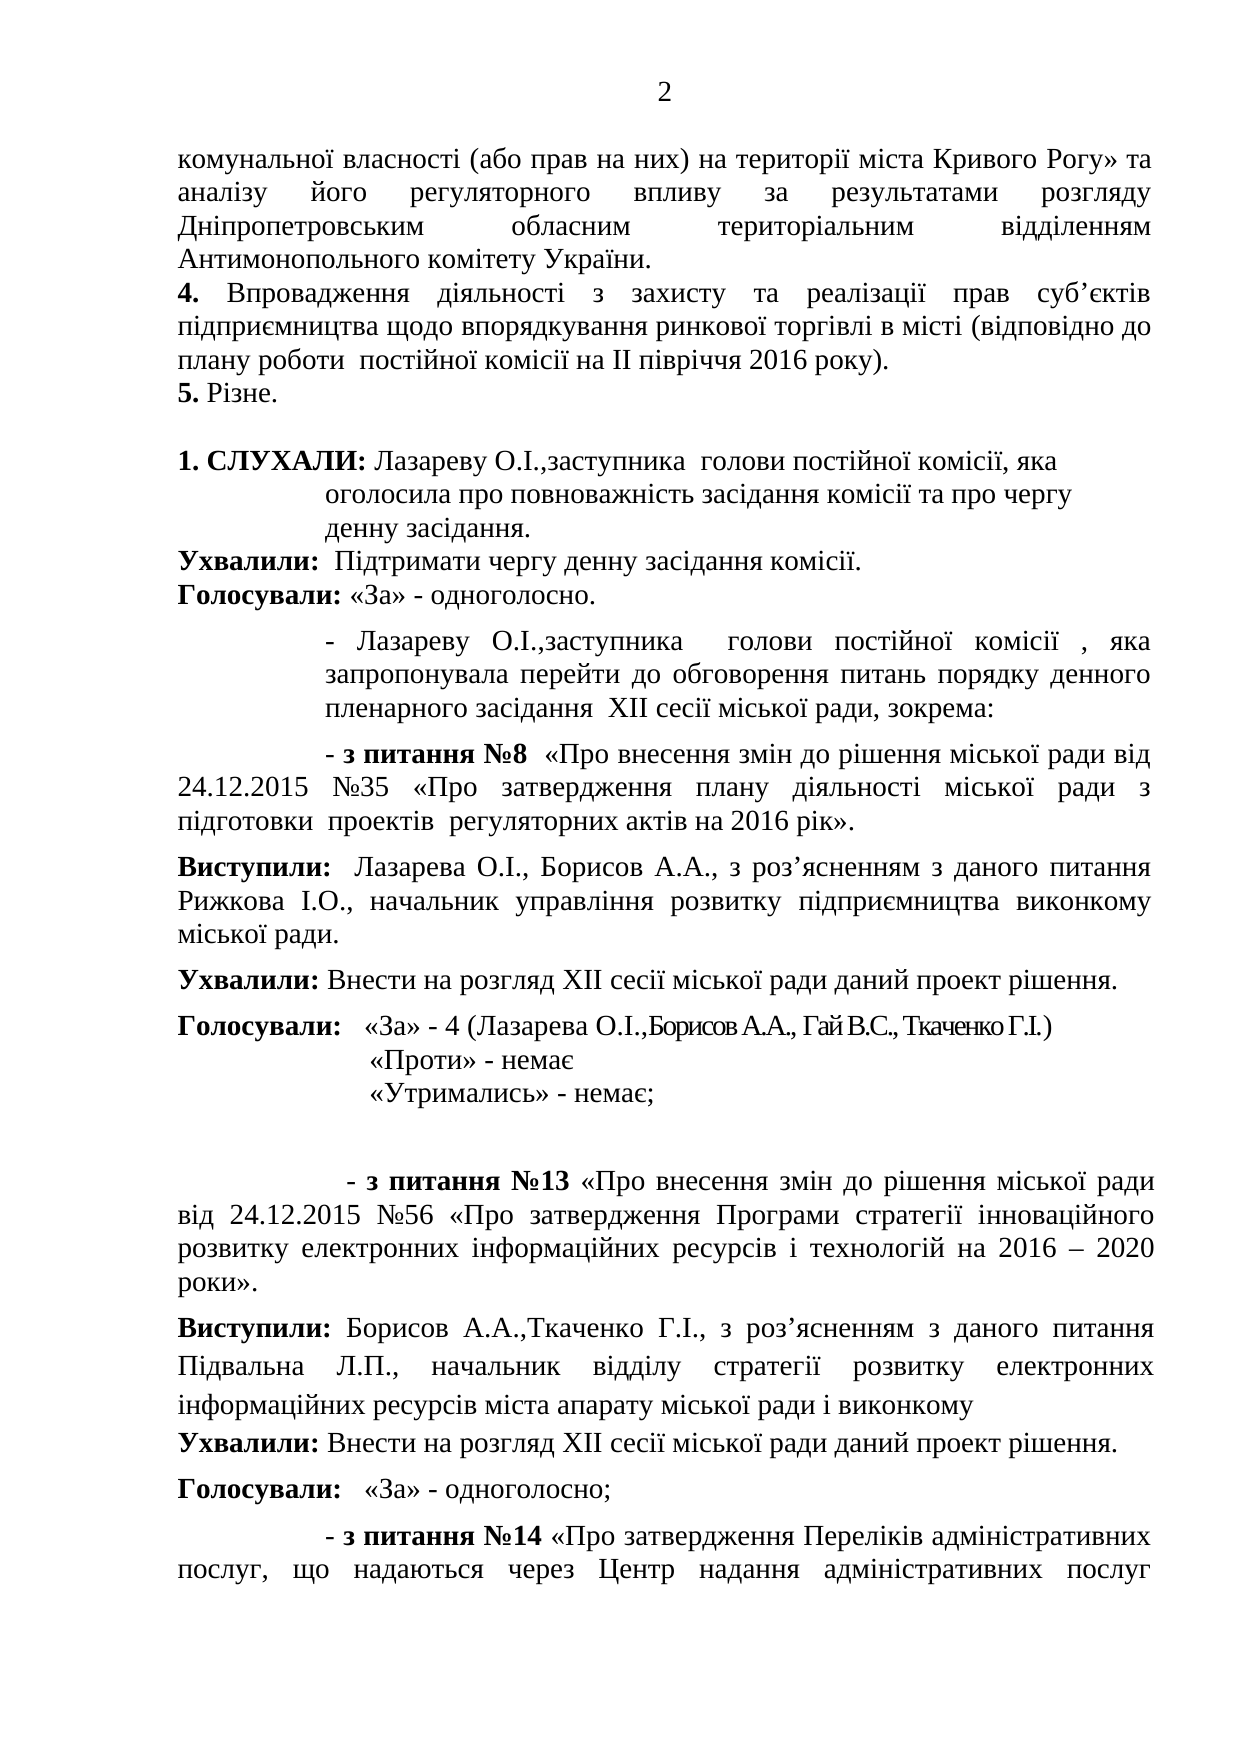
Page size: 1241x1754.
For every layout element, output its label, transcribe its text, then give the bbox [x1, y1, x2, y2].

text - з питання №8 «Про внесення змін до рішення міської ради від 24.12.2015 №35 «Про затвердження плану діяльності міської ради з підготовки проектів регуляторних актів на 2016 рік». [177, 736, 1152, 837]
text Ухвалили: Підтримати чергу денну засідання комісії. [177, 543, 1152, 577]
text 1. СЛУХАЛИ: Лазареву О.І.,заступника голови постійної комісії, яка оголосила про повноважність засідання комісії та про чергу денну засідання. [177, 443, 1152, 543]
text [177, 141, 1152, 275]
text - Лазареву О.І.,заступника голови постійної комісії , яка запропонувала перейти до обговорення питань порядку денного пленарного засідання XII сесії міської ради, зокрема: [325, 623, 1152, 723]
text Ухвалили: Внести на розгляд XII сесії міської ради даний проект рішення. [177, 962, 1152, 996]
text «Проти» - немає [369, 1042, 1152, 1075]
text 4. Впровадження діяльності з захисту та реалізації прав суб’єктів підприємництва щодо впорядкування ринкової торгівлі в місті (відповідно до плану роботи постійної комісії на II півріччя 2016 року). [177, 275, 1152, 376]
text Голосували: «За» - 4 (Лазарева О.І.,Борисов А.А., Гай В.С., Ткаченко Г.І.) [177, 1008, 1152, 1042]
text Виступили: Лазарева О.І., Борисов А.А., з роз’ясненням з даного питання Рижкова І.О., начальник управління розвитку підприємництва виконкому міської ради. [177, 849, 1152, 950]
text «Утримались» - немає; [369, 1075, 1152, 1109]
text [177, 1518, 1152, 1585]
table_header - з питання №13 «Про внесення змін до рішення міської ради від 24.12.2015 №56 «Про затвердження Програми стратегії інноваційного розвитку електронних інформаційних ресурсів і технологій на 2016 – 2020 роки». Виступили: Борисов А.А.,Ткаченко Г.І., з роз’ясненням з даного питання Підвальна Л.П., начальник відділу стратегії розвитку електронних інформаційних ресурсів міста апарату міської ради і виконкому Ухвалили: Внести на розгляд XII сесії міської ради даний проект рішення. Голосували: «За» - одноголосно; [166, 1163, 1167, 1518]
text 5. Різне. [177, 376, 1152, 409]
text Голосували: «За» - одноголосно. [177, 577, 1152, 610]
